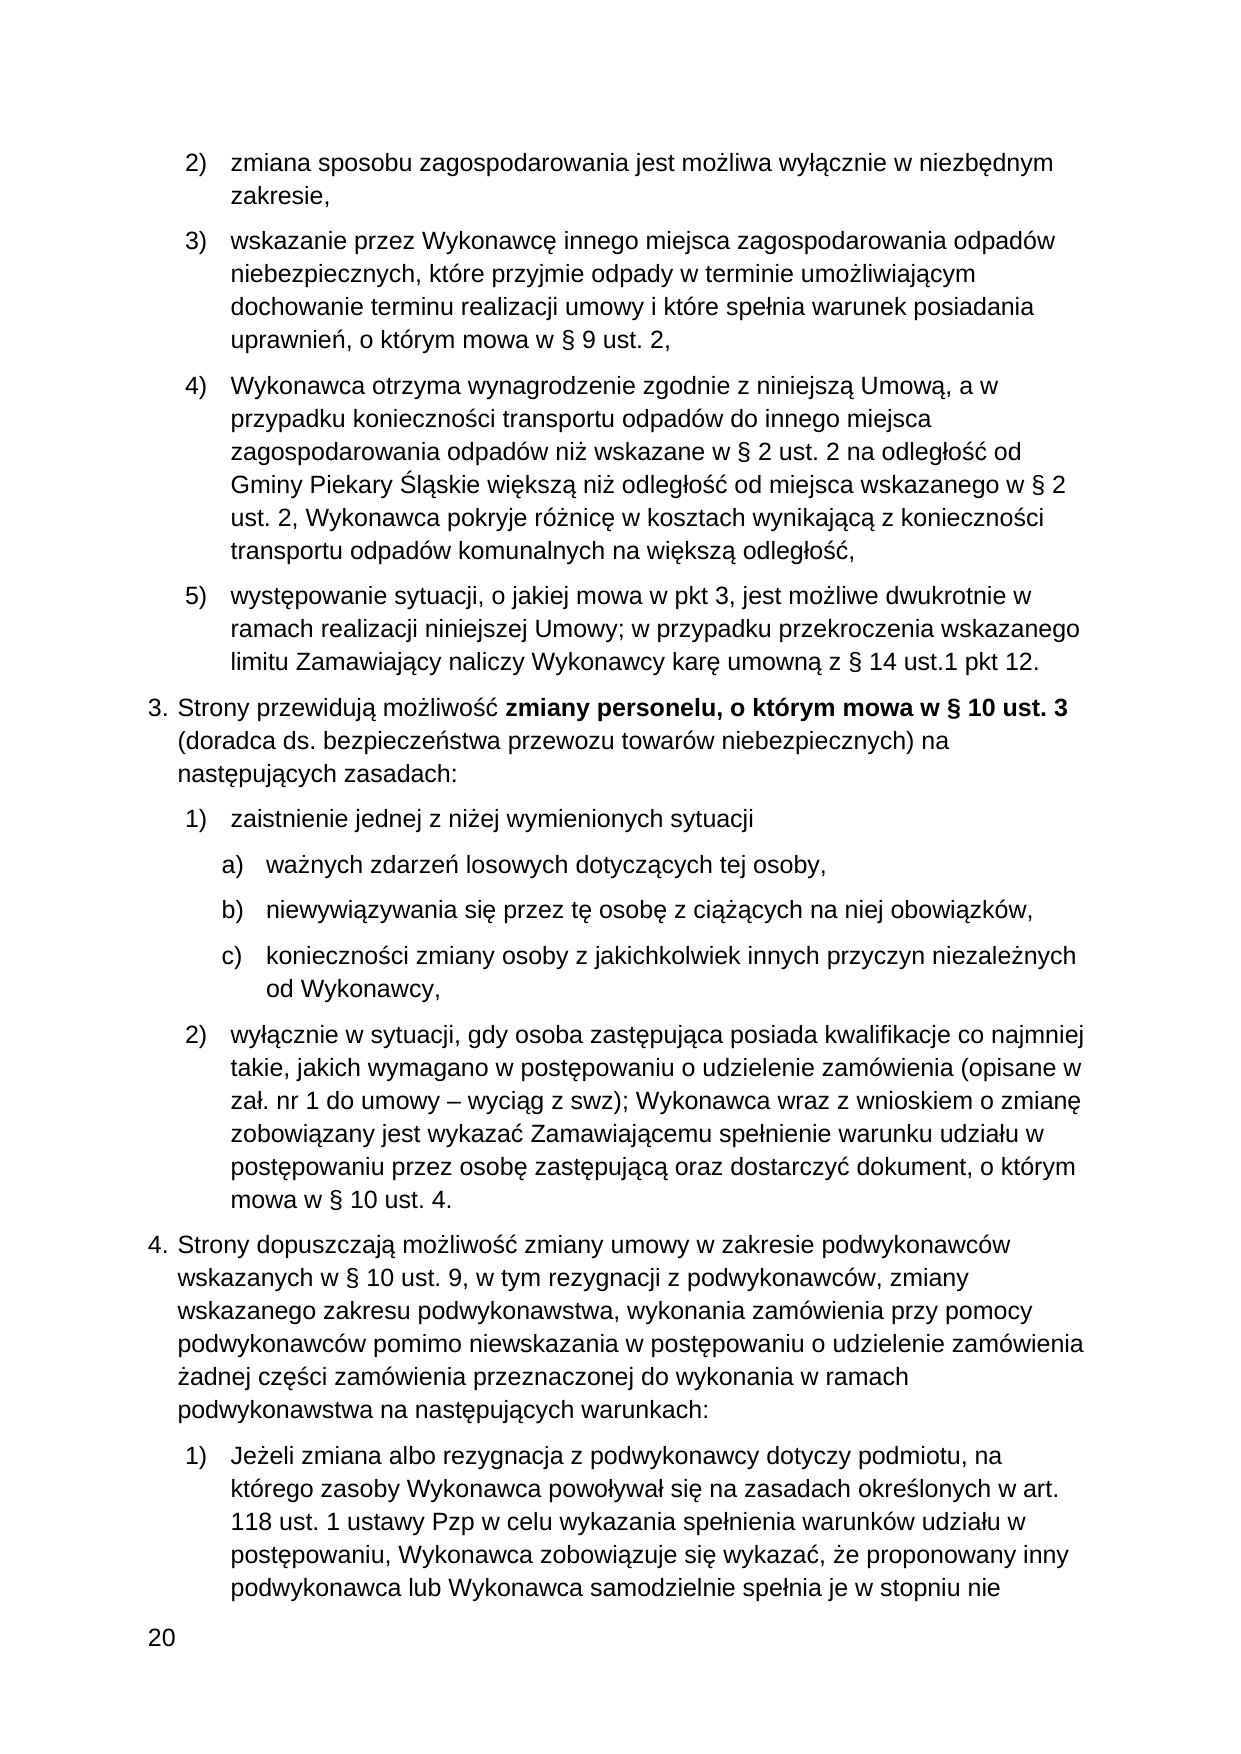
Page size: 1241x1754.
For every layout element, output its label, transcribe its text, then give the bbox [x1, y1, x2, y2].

list zaistnienie jednej z niżej wymienionych sytuacji [185, 804, 1093, 833]
list Strony dopuszczają możliwość zmiany umowy w zakresie podwykonawców wskazanych w § 10 ust. 9, w tym rezygnacji z podwykonawców, zmiany wskazanego zakresu podwykonawstwa, wykonania zamówienia przy pomocy podwykonawców pomimo niewskazania w postępowaniu o udzielenie zamówienia żadnej części zamówienia przeznaczonej do wykonania w ramach podwykonawstwa na następujących warunkach: [148, 1230, 1093, 1424]
list Strony przewidują możliwość zmiany personelu, o którym mowa w § 10 ust. 3 (doradca ds. bezpieczeństwa przewozu towarów niebezpiecznych) na następujących zasadach: [148, 693, 1093, 788]
list niewywiązywania się przez tę osobę z ciążących na niej obowiązków, [221, 896, 1093, 924]
list wskazanie przez Wykonawcę innego miejsca zagospodarowania odpadów niebezpiecznych, które przyjmie odpady w terminie umożliwiającym dochowanie terminu realizacji umowy i które spełnia warunek posiadania uprawnień, o którym mowa w § 9 ust. 2, [185, 226, 1093, 354]
list wyłącznie w sytuacji, gdy osoba zastępująca posiada kwalifikacje co najmniej takie, jakich wymagano w postępowaniu o udzielenie zamówienia (opisane w zał. nr 1 do umowy – wyciąg z swz); Wykonawca wraz z wnioskiem o zmianę zobowiązany jest wykazać Zamawiającemu spełnienie warunku udziału w postępowaniu przez osobę zastępującą oraz dostarczyć dokument, o którym mowa w § 10 ust. 4. [185, 1019, 1093, 1213]
list Wykonawca otrzyma wynagrodzenie zgodnie z niniejszą Umową, a w przypadku konieczności transportu odpadów do innego miejsca zagospodarowania odpadów niż wskazane w § 2 ust. 2 na odległość od Gminy Piekary Śląskie większą niż odległość od miejsca wskazanego w § 2 ust. 2, Wykonawca pokryje różnicę w kosztach wynikającą z konieczności transportu odpadów komunalnych na większą odległość, [185, 371, 1093, 564]
list zmiana sposobu zagospodarowania jest możliwa wyłącznie w niezbędnym zakresie, [185, 148, 1093, 209]
list konieczności zmiany osoby z jakichkolwiek innych przyczyn niezależnych od Wykonawcy, [221, 941, 1093, 1003]
list ważnych zdarzeń losowych dotyczących tej osoby, [221, 850, 1093, 879]
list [185, 1441, 1093, 1602]
list występowanie sytuacji, o jakiej mowa w pkt 3, jest możliwe dwukrotnie w ramach realizacji niniejszej Umowy; w przypadku przekroczenia wskazanego limitu Zamawiający naliczy Wykonawcy karę umowną z § 14 ust.1 pkt 12. [185, 581, 1093, 676]
